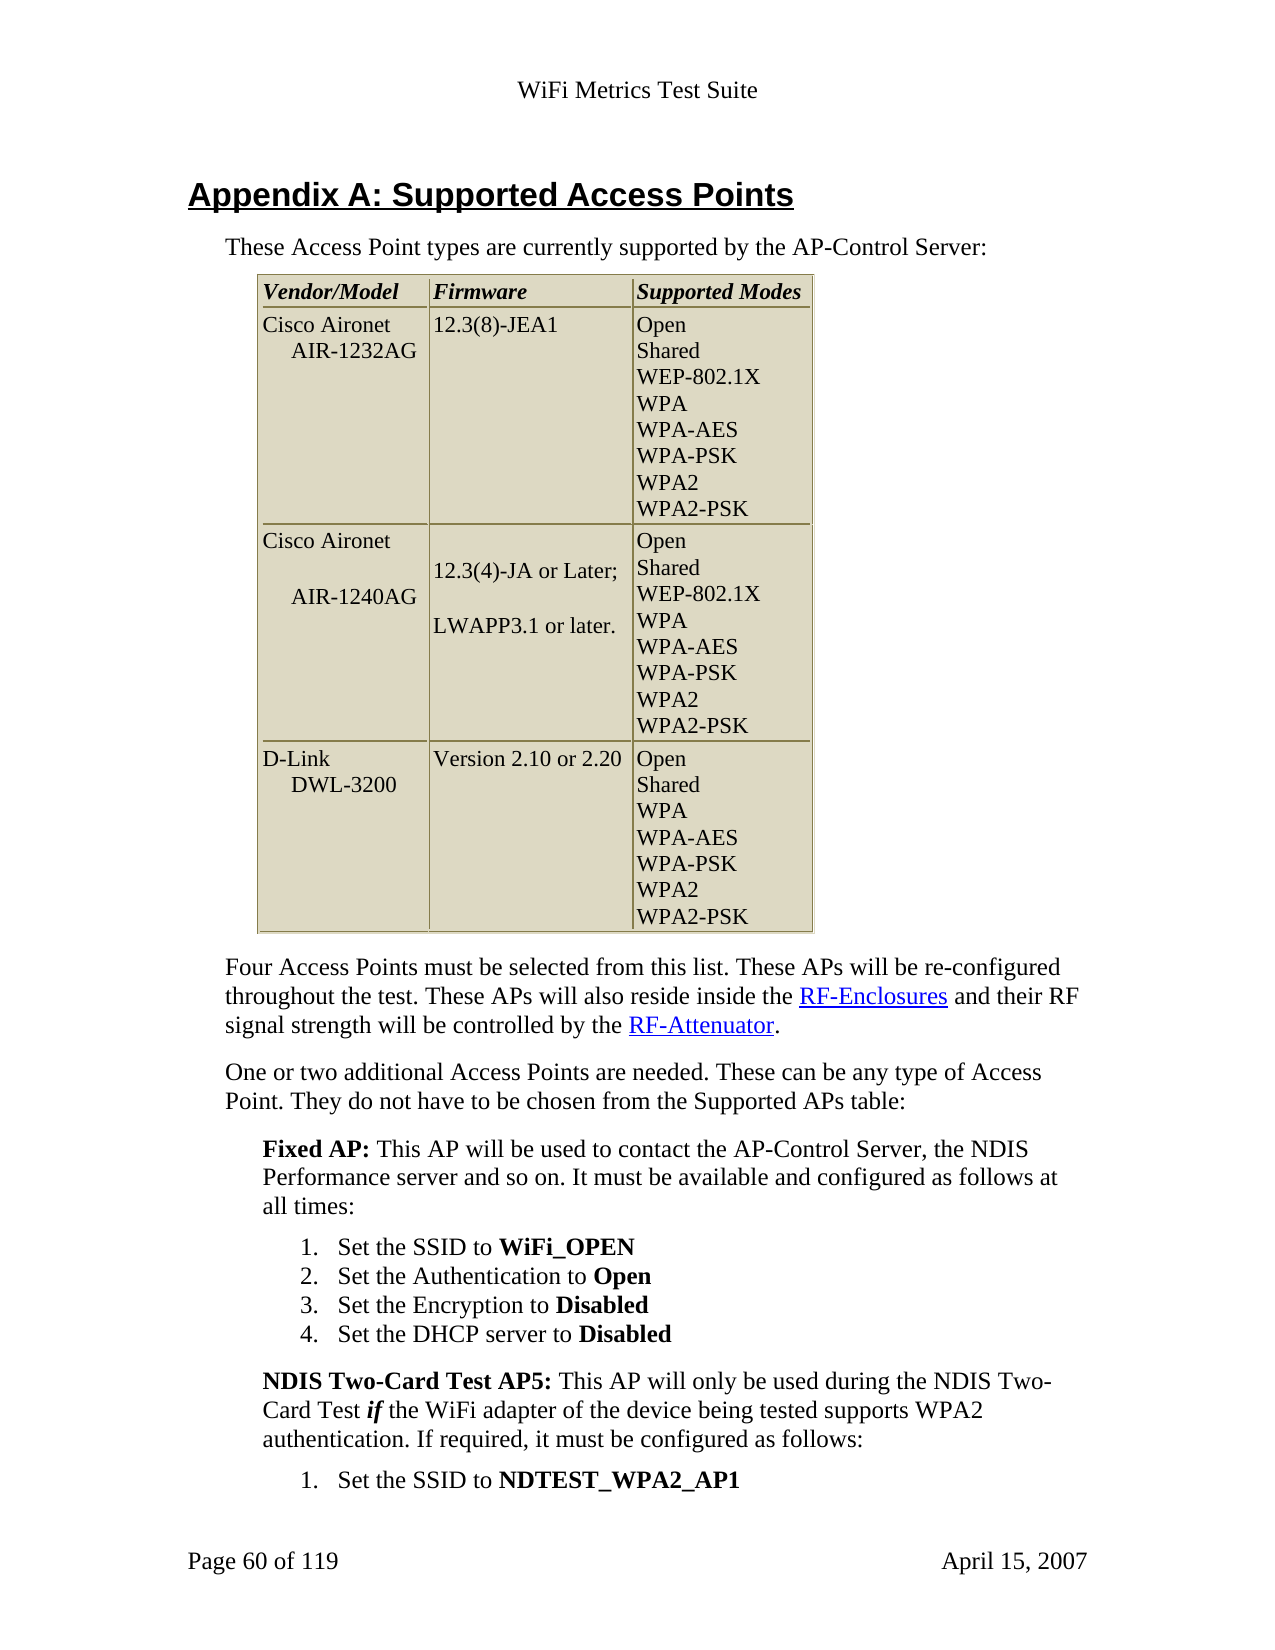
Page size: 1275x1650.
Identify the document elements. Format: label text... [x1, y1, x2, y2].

table_cell Cisco Aironet AIR-1240AG [258, 523, 427, 740]
table_cell Cisco Aironet AIR-1232AG [260, 306, 427, 523]
text One or two additional Access Points are needed. These can be any type of Access Point. They do not have to be chosen from the Supported APs table: [225, 1057, 1087, 1115]
list Set the SSID to NDTEST_WPA2_AP1 [300, 1465, 1087, 1494]
table_cell 12.3(4)-JA or Later; LWAPP3.1 or later. [430, 526, 631, 740]
list Set the DHCP server to Disabled [300, 1319, 1087, 1347]
table_cell Open Shared WEP-802.1X WPA WPA-AES WPA-PSK WPA2 WPA2-PSK [634, 306, 812, 523]
text NDIS Two-Card Test AP5: This AP will only be used during the NDIS Two-Card Test if the WiFi adapter of the device being tested supports WPA2 authentication. If required, it must be configured as follows: [262, 1366, 1087, 1452]
table_cell Open Shared WPA WPA-AES WPA-PSK WPA2 WPA2-PSK [632, 740, 812, 931]
table_cell Open Shared WEP-802.1X WPA WPA-AES WPA-PSK WPA2 WPA2-PSK [634, 523, 813, 740]
table_header Firmware [429, 277, 632, 306]
table_header Supported Modes [632, 277, 812, 306]
text Four Access Points must be selected from this list. These APs will be re-configured throughout the test. These APs will also reside inside the RF-Enclosures and their RF signal strength will be controlled by the RF-Attenuator. [225, 952, 1087, 1039]
table_header Vendor/Model [260, 277, 429, 306]
subtitle Appendix A: Supported Access Points [187, 175, 1087, 213]
list Set the SSID to WiFi_OPEN [300, 1232, 1087, 1261]
text These Access Point types are currently supported by the AP-Control Server: [225, 232, 1087, 261]
text Fixed AP: This AP will be used to contact the AP-Control Server, the NDIS Performance server and so on. It must be available and configured as follows at all times: [262, 1134, 1087, 1220]
list Set the Authentication to Open [300, 1261, 1087, 1290]
table_cell 12.3(8)-JEA1 [430, 309, 631, 523]
list Set the Encryption to Disabled [300, 1290, 1087, 1319]
table_cell D-Link DWL-3200 [260, 740, 429, 931]
table_cell Version 2.10 or 2.20 [429, 743, 632, 931]
